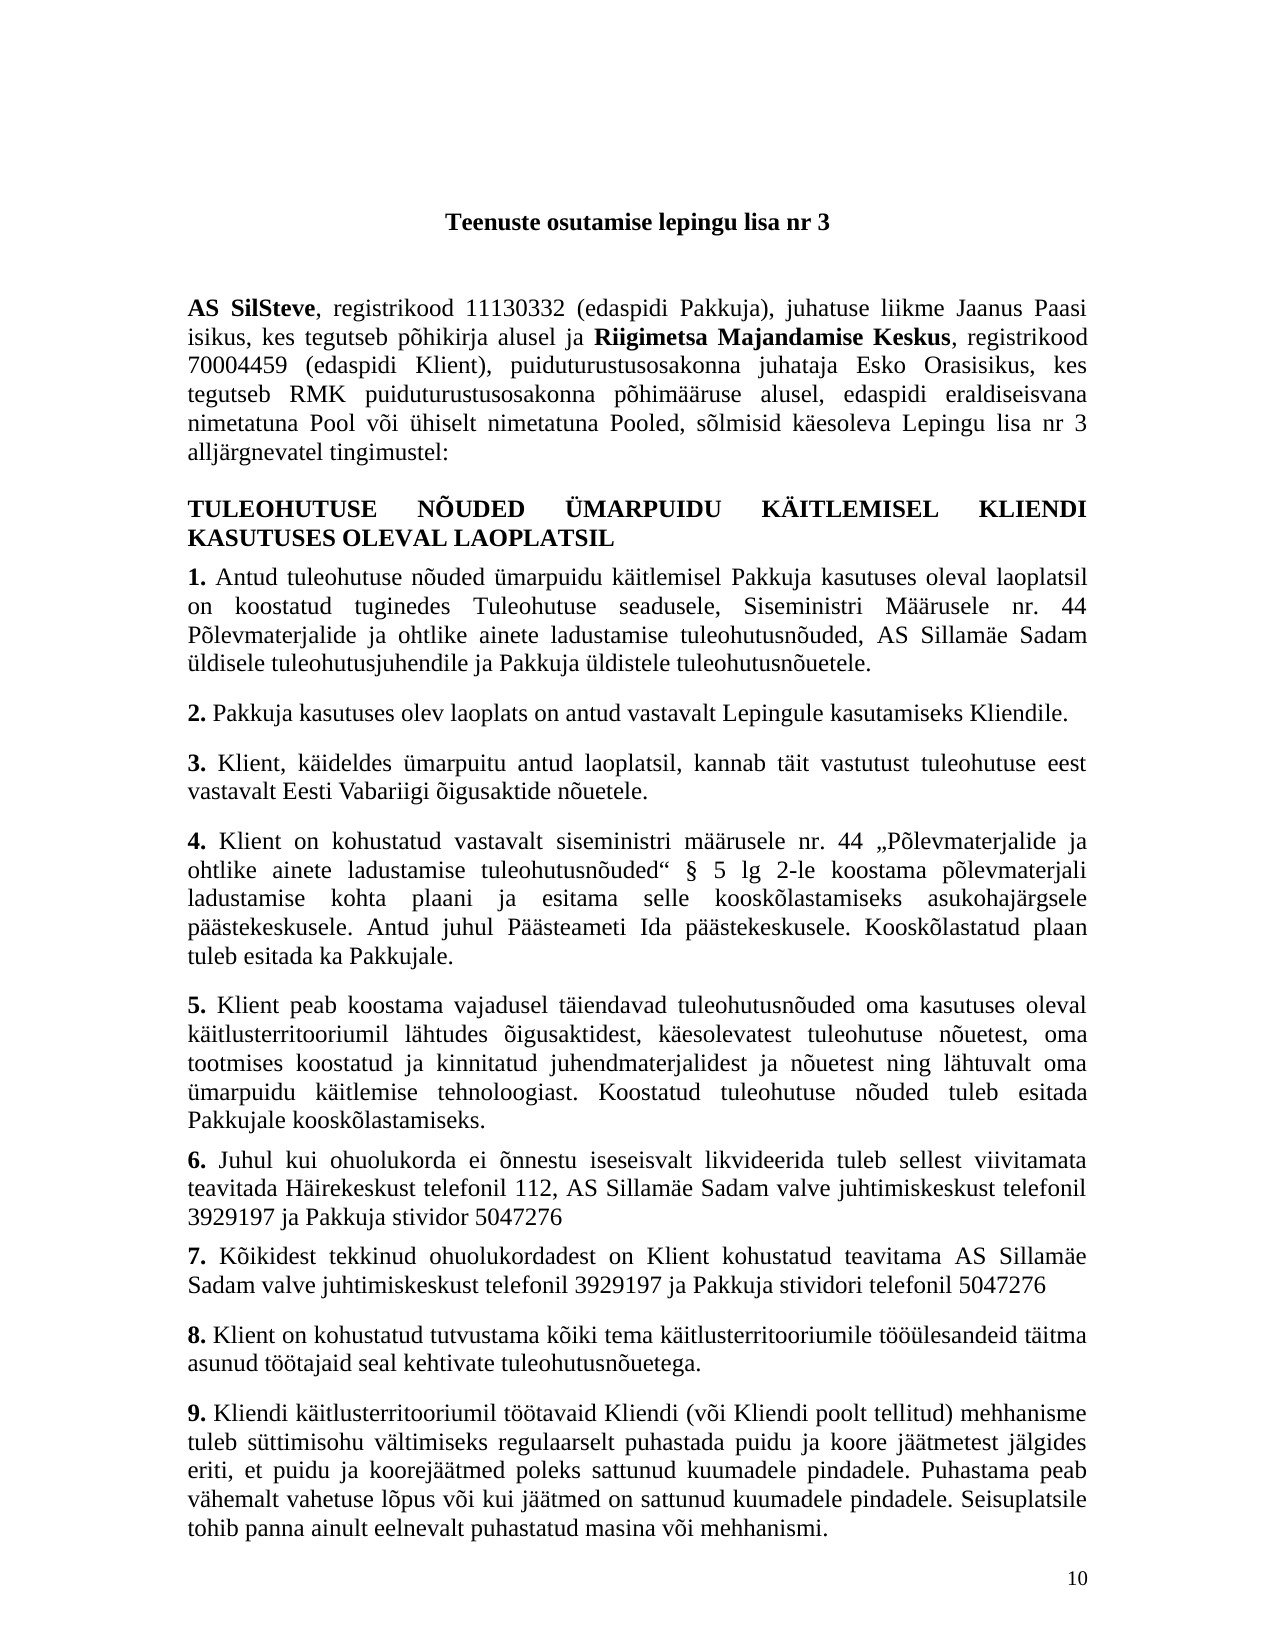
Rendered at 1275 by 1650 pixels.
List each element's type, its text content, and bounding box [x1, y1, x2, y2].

text TULEOHUTUSE NÕUDED ÜMARPUIDU KÄITLEMISEL KLIENDI KASUTUSES OLEVAL LAOPLATSIL [187, 494, 1088, 552]
text Teenuste osutamise lepingu lisa nr 3 [187, 207, 1088, 236]
text 6. Juhul kui ohuolukorda ei õnnestu iseseisvalt likvideerida tuleb sellest viivitamata teavitada Häirekeskust telefonil 112, AS Sillamäe Sadam valve juhtimiskeskust telefonil 3929197 ja Pakkuja stividor 5047276 [187, 1145, 1088, 1231]
text 2. Pakkuja kasutuses olev laoplats on antud vastavalt Lepingule kasutamiseks Kliendile. [187, 698, 1088, 727]
text AS SilSteve, registrikood 11130332 (edaspidi Pakkuja), juhatuse liikme Jaanus Paasi isikus, kes tegutseb põhikirja alusel ja Riigimetsa Majandamise Keskus, registrikood 70004459 (edaspidi Klient), puiduturustusosakonna juhataja Esko Orasisikus, kes tegutseb RMK puiduturustusosakonna põhimääruse alusel, edaspidi eraldiseisvana nimetatuna Pool või ühiselt nimetatuna Pooled, sõlmisid käesoleva Lepingu lisa nr 3 alljärgnevatel tingimustel: [187, 293, 1088, 466]
text 1. Antud tuleohutuse nõuded ümarpuidu käitlemisel Pakkuja kasutuses oleval laoplatsil on koostatud tuginedes Tuleohutuse seadusele, Siseministri Määrusele nr. 44 Põlevmaterjalide ja ohtlike ainete ladustamise tuleohutusnõuded, AS Sillamäe Sadam üldisele tuleohutusjuhendile ja Pakkuja üldistele tuleohutusnõuetele. [187, 562, 1088, 677]
text 9. Kliendi käitlusterritooriumil töötavaid Kliendi (või Kliendi poolt tellitud) mehhanisme tuleb süttimisohu vältimiseks regulaarselt puhastada puidu ja koore jäätmetest jälgides eriti, et puidu ja koorejäätmed poleks sattunud kuumadele pindadele. Puhastama peab vähemalt vahetuse lõpus või kui jäätmed on sattunud kuumadele pindadele. Seisuplatsile tohib panna ainult eelnevalt puhastatud masina või mehhanismi. [187, 1398, 1088, 1542]
text 7. Kõikidest tekkinud ohuolukordadest on Klient kohustatud teavitama AS Sillamäe Sadam valve juhtimiskeskust telefonil 3929197 ja Pakkuja stividori telefonil 5047276 [187, 1241, 1088, 1299]
text 8. Klient on kohustatud tutvustama kõiki tema käitlusterritooriumile tööülesandeid täitma asunud töötajaid seal kehtivate tuleohutusnõuetega. [187, 1320, 1088, 1377]
text 4. Klient on kohustatud vastavalt siseministri määrusele nr. 44 „Põlevmaterjalide ja ohtlike ainete ladustamise tuleohutusnõuded“ § 5 lg 2-le koostama põlevmaterjali ladustamise kohta plaani ja esitama selle kooskõlastamiseks asukohajärgsele päästekeskusele. Antud juhul Päästeameti Ida päästekeskusele. Kooskõlastatud plaan tuleb esitada ka Pakkujale. [187, 826, 1088, 970]
text 3. Klient, käideldes ümarpuitu antud laoplatsil, kannab täit vastutust tuleohutuse eest vastavalt Eesti Vabariigi õigusaktide nõuetele. [187, 748, 1088, 805]
text 5. Klient peab koostama vajadusel täiendavad tuleohutusnõuded oma kasutuses oleval käitlusterritooriumil lähtudes õigusaktidest, käesolevatest tuleohutuse nõuetest, oma tootmises koostatud ja kinnitatud juhendmaterjalidest ja nõuetest ning lähtuvalt oma ümarpuidu käitlemise tehnoloogiast. Koostatud tuleohutuse nõuded tuleb esitada Pakkujale kooskõlastamiseks. [187, 991, 1088, 1134]
